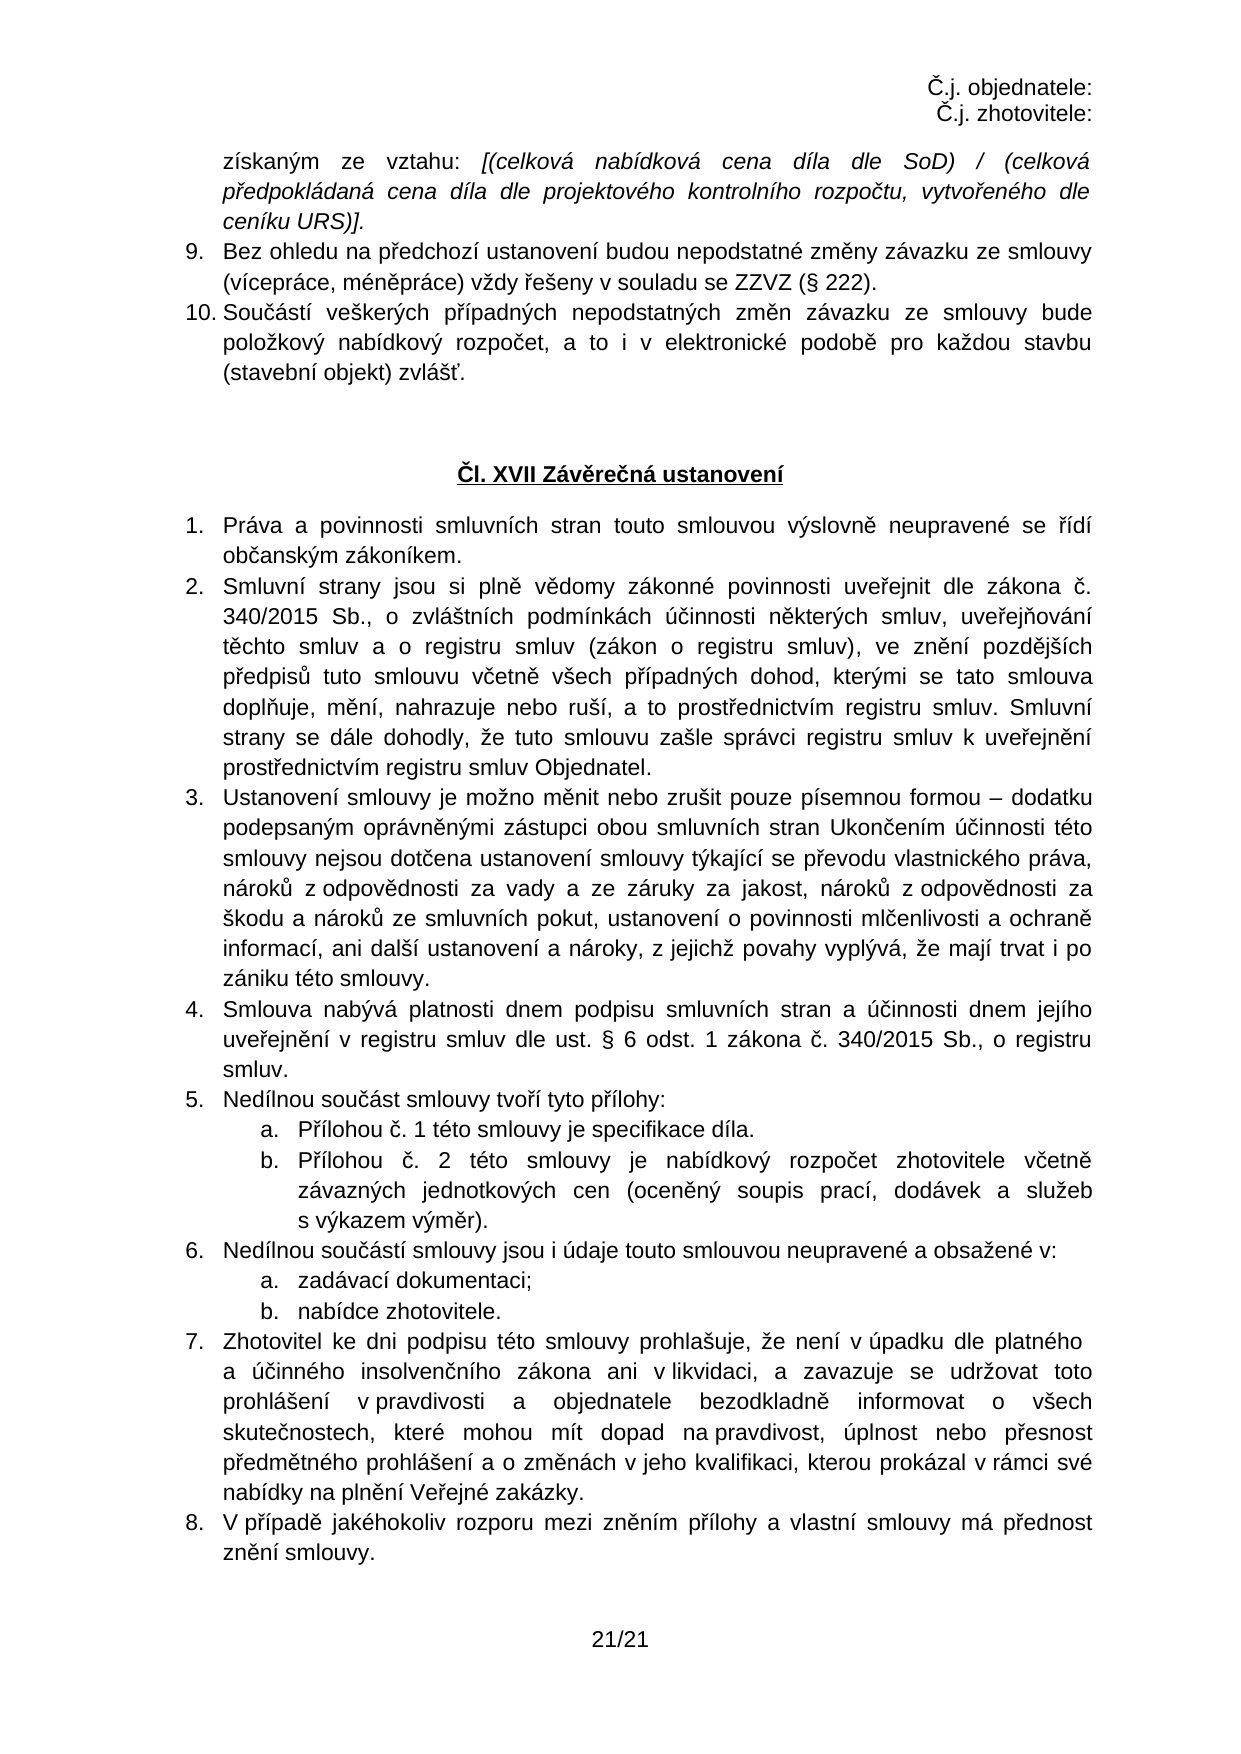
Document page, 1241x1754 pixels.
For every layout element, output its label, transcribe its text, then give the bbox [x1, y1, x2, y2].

list Ustanovení smlouvy je možno měnit nebo zrušit pouze písemnou formou – dodatku podepsaným oprávněnými zástupci obou smluvních stran Ukončením účinnosti této smlouvy nejsou dotčena ustanovení smlouvy týkající se převodu vlastnického práva, nároků z odpovědnosti za vady a ze záruky za jakost, nároků z odpovědnosti za škodu a nároků ze smluvních pokut, ustanovení o povinnosti mlčenlivosti a ochraně informací, ani další ustanovení a nároky, z jejichž povahy vyplývá, že mají trvat i po zániku této smlouvy. [185, 784, 1093, 992]
list Práva a povinnosti smluvních stran touto smlouvou výslovně neupravené se řídí občanským zákoníkem. [185, 512, 1093, 569]
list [185, 148, 1093, 234]
list Nedílnou součástí smlouvy jsou i údaje touto smlouvou neupravené a obsažené v: [185, 1237, 1093, 1263]
list Přílohou č. 1 této smlouvy je specifikace díla. [260, 1116, 1093, 1143]
list Smluvní strany jsou si plně vědomy zákonné povinnosti uveřejnit dle zákona č. 340/2015 Sb., o zvláštních podmínkách účinnosti některých smluv, uveřejňování těchto smluv a o registru smluv (zákon o registru smluv), ve znění pozdějších předpisů tuto smlouvu včetně všech případných dohod, kterými se tato smlouva doplňuje, mění, nahrazuje nebo ruší, a to prostřednictvím registru smluv. Smluvní strany se dále dohodly, že tuto smlouvu zašle správci registru smluv k uveřejnění prostřednictvím registru smluv Objednatel. [185, 573, 1093, 780]
list zadávací dokumentaci; [260, 1267, 1093, 1294]
list Smlouva nabývá platnosti dnem podpisu smluvních stran a účinnosti dnem jejího uveřejnění v registru smluv dle ust. § 6 odst. 1 zákona č. 340/2015 Sb., o registru smluv. [185, 996, 1093, 1082]
list Součástí veškerých případných nepodstatných změn závazku ze smlouvy bude položkový nabídkový rozpočet, a to i v elektronické podobě pro každou stavbu (stavební objekt) zvlášť. [185, 299, 1093, 385]
list Přílohou č. 2 této smlouvy je nabídkový rozpočet zhotovitele včetně závazných jednotkových cen (oceněný soupis prací, dodávek a služeb s výkazem výměr). [260, 1147, 1093, 1233]
list Zhotovitel ke dni podpisu této smlouvy prohlašuje, že není v úpadku dle platného a účinného insolvenčního zákona ani v likvidaci, a zavazuje se udržovat toto prohlášení v pravdivosti a objednatele bezodkladně informovat o všech skutečnostech, které mohou mít dopad na pravdivost, úplnost nebo přesnost předmětného prohlášení a o změnách v jeho kvalifikaci, kterou prokázal v rámci své nabídky na plnění Veřejné zakázky. [185, 1328, 1093, 1505]
list Bez ohledu na předchozí ustanovení budou nepodstatné změny závazku ze smlouvy (vícepráce, méněpráce) vždy řešeny v souladu se ZZVZ (§ 222). [185, 238, 1093, 295]
list nabídce zhotovitele. [260, 1298, 1093, 1324]
text Čl. XVII Závěrečná ustanovení [148, 461, 1093, 487]
list Nedílnou součást smlouvy tvoří tyto přílohy: [185, 1086, 1093, 1112]
list V případě jakéhokoliv rozporu mezi zněním přílohy a vlastní smlouvy má přednost znění smlouvy. [185, 1509, 1093, 1566]
